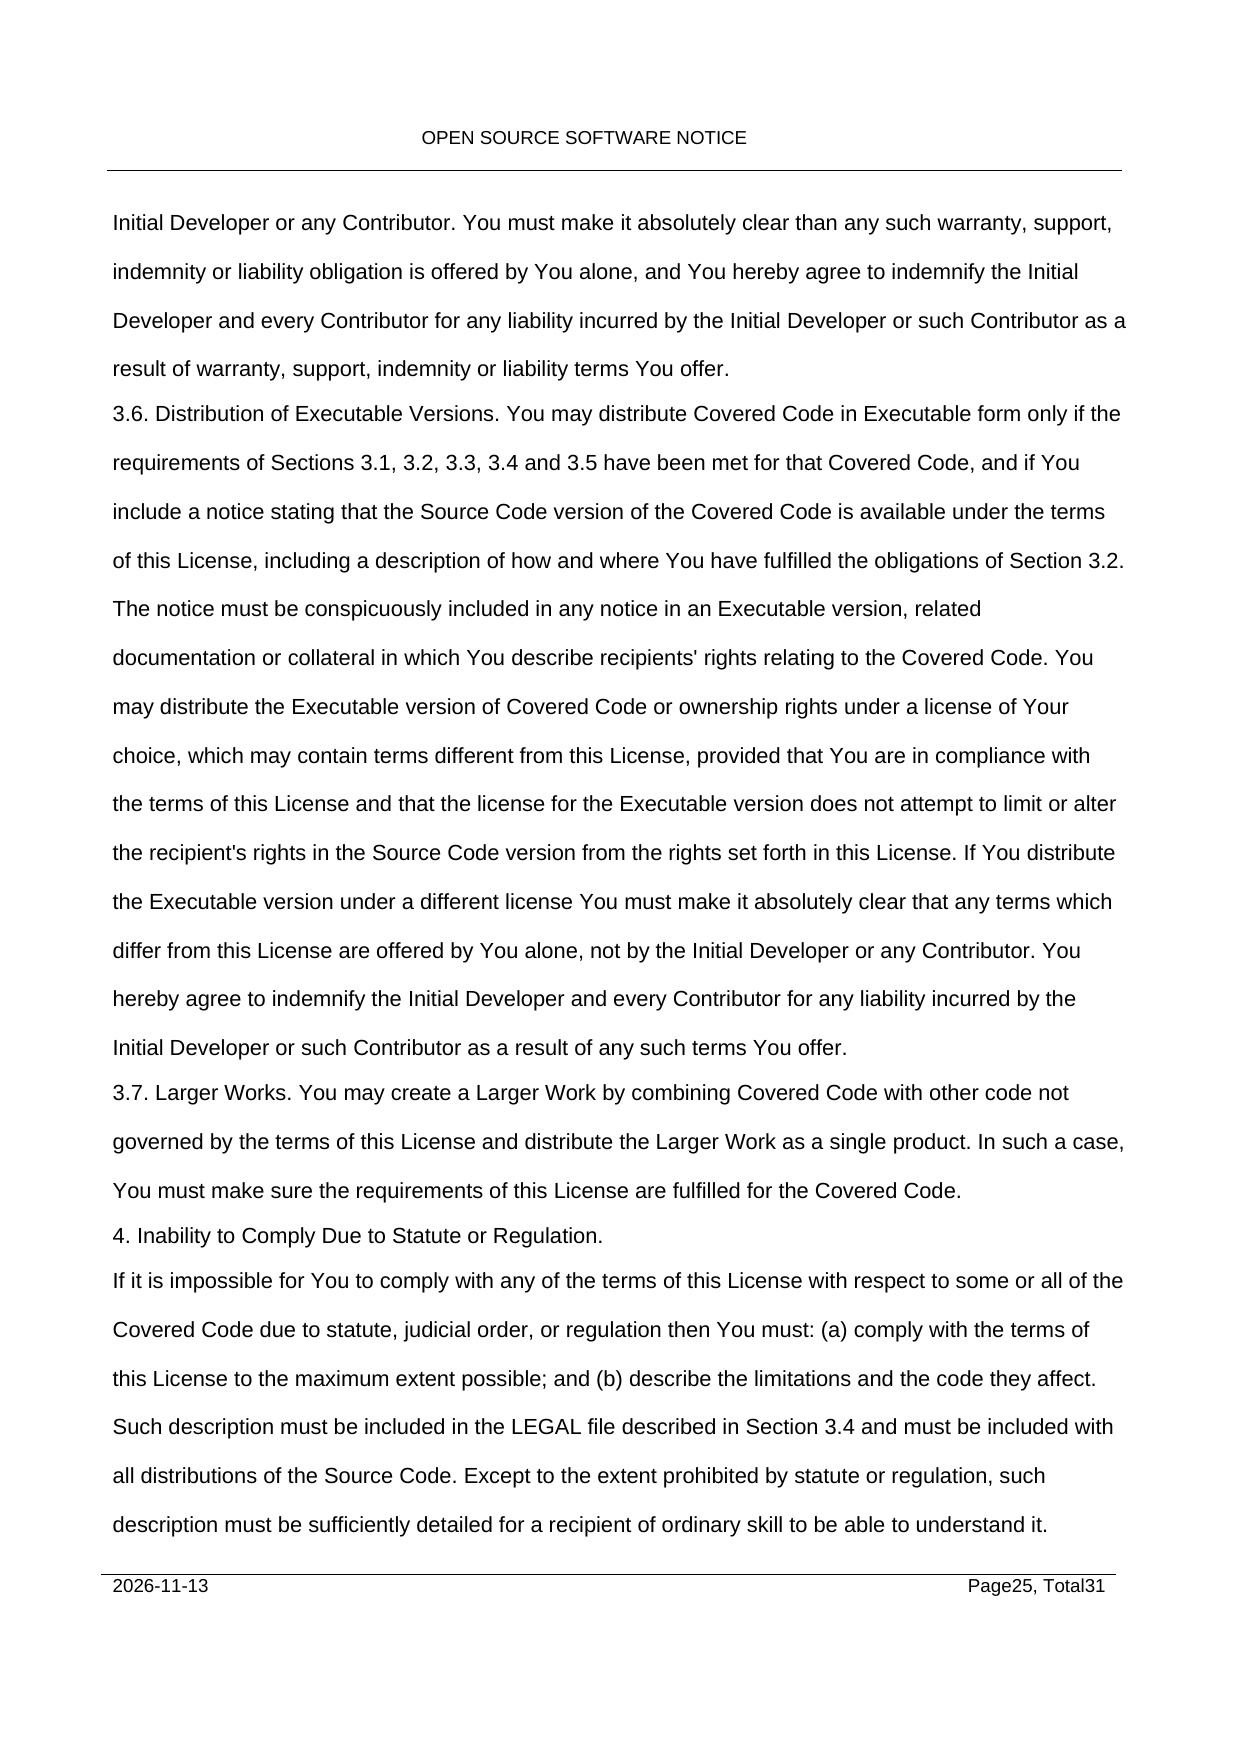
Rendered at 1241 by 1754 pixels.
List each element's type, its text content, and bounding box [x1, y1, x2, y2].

text 3.7. Larger Works. You may create a Larger Work by combining Covered Code with other code not governed by the terms of this License and distribute the Larger Work as a single product. In such a case, You must make sure the requirements of this License are fulfilled for the Covered Code. [112, 1077, 1128, 1207]
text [112, 206, 1128, 385]
text 4. Inability to Comply Due to Statute or Regulation. [112, 1219, 1128, 1252]
text 3.6. Distribution of Executable Versions. You may distribute Covered Code in Executable form only if the requirements of Sections 3.1, 3.2, 3.3, 3.4 and 3.5 have been met for that Covered Code, and if You include a notice stating that the Source Code version of the Covered Code is available under the terms of this License, including a description of how and where You have fulfilled the obligations of Section 3.2. The notice must be conspicuously included in any notice in an Executable version, related documentation or collateral in which You describe recipients' rights relating to the Covered Code. You may distribute the Executable version of Covered Code or ownership rights under a license of Your choice, which may contain terms different from this License, provided that You are in compliance with the terms of this License and that the license for the Executable version does not attempt to limit or alter the recipient's rights in the Source Code version from the rights set forth in this License. If You distribute the Executable version under a different license You must make it absolutely clear that any terms which differ from this License are offered by You alone, not by the Initial Developer or any Contributor. You hereby agree to indemnify the Initial Developer and every Contributor for any liability incurred by the Initial Developer or such Contributor as a result of any such terms You offer. [112, 398, 1128, 1064]
text If it is impossible for You to comply with any of the terms of this License with respect to some or all of the Covered Code due to statute, judicial order, or regulation then You must: (a) comply with the terms of this License to the maximum extent possible; and (b) describe the limitations and the code they affect. Such description must be included in the LEGAL file described in Section 3.4 and must be included with all distributions of the Source Code. Except to the extent prohibited by statute or regulation, such description must be sufficiently detailed for a recipient of ordinary skill to be able to understand it. [112, 1264, 1128, 1541]
